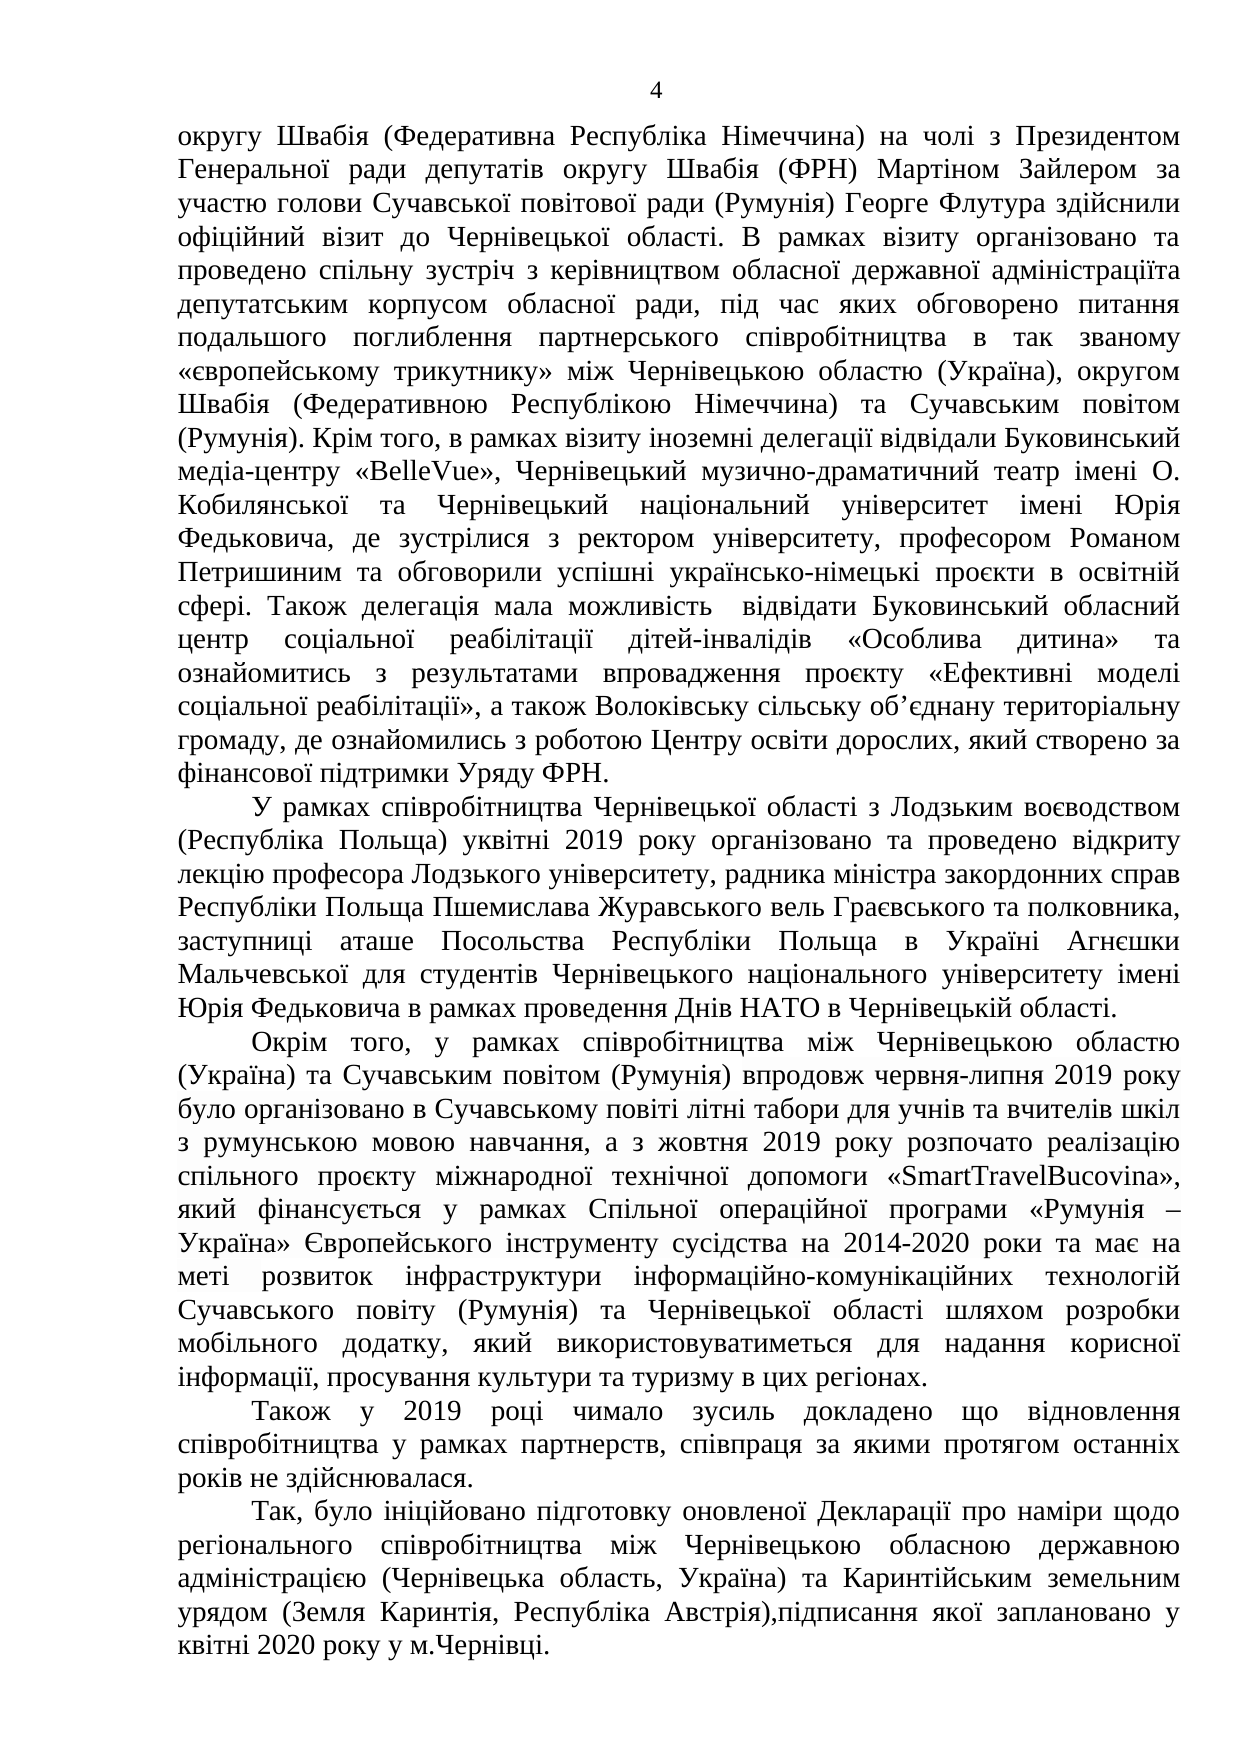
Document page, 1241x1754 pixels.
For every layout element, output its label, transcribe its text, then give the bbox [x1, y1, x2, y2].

text Так, було ініційовано підготовку оновленої Декларації про наміри щодо регіонального співробітництва між Чернівецькою обласною державною адміністрацією (Чернівецька область, Україна) та Каринтійським земельним урядом (Земля Каринтія, Республіка Австрія),підписання якої заплановано у квітні 2020 року у м.Чернівці. [177, 1493, 1181, 1661]
text Також у 2019 році чимало зусиль докладено що відновлення співробітництва у рамках партнерств, співпраця за якими протягом останніх років не здійснювалася. [177, 1393, 1181, 1493]
text У рамках співробітництва Чернівецької області з Лодзьким воєводством (Республіка Польща) уквітні 2019 року організовано та проведено відкриту лекцію професора Лодзького університету, радника міністра закордонних справ Республіки Польща Пшемислава Журавського вель Граєвського та полковника, заступниці аташе Посольства Республіки Польща в Україні Агнєшки Мальчевської для студентів Чернівецького національного університету імені Юрія Федьковича в рамках проведення Днів НАТО в Чернівецькій області. [177, 789, 1181, 1024]
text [177, 118, 1181, 789]
text Окрім того, у рамках співробітництва між Чернівецькою областю (Україна) та Сучавським повітом (Румунія) впродовж червня-липня 2019 року було організовано в Сучавському повіті літні табори для учнів та вчителів шкіл з румунською мовою навчання, а з жовтня 2019 року розпочато реалізацію спільного проєкту міжнародної технічної допомоги «SmartTravelBucovina», який фінансується у рамках Спільної операційної програми «Румунія ‒ Україна» Європейського інструменту сусідства на 2014-2020 роки та має на меті розвиток інфраструктури інформаційно-комунікаційних технологій Сучавського повіту (Румунія) та Чернівецької області шляхом розробки мобільного додатку, який використовуватиметься для надання корисної інформації, просування культури та туризму в цих регіонах. [177, 1024, 1181, 1091]
text Окрім того, у рамках співробітництва між Чернівецькою областю (Україна) та Сучавським повітом (Румунія) впродовж червня-липня 2019 року було організовано в Сучавському повіті літні табори для учнів та вчителів шкіл з румунською мовою навчання, а з жовтня 2019 року розпочато реалізацію спільного проєкту міжнародної технічної допомоги «SmartTravelBucovina», який фінансується у рамках Спільної операційної програми «Румунія ‒ Україна» Європейського інструменту сусідства на 2014-2020 роки та має на меті розвиток інфраструктури інформаційно-комунікаційних технологій Сучавського повіту (Румунія) та Чернівецької області шляхом розробки мобільного додатку, який використовуватиметься для надання корисної інформації, просування культури та туризму в цих регіонах. [177, 1258, 1181, 1393]
